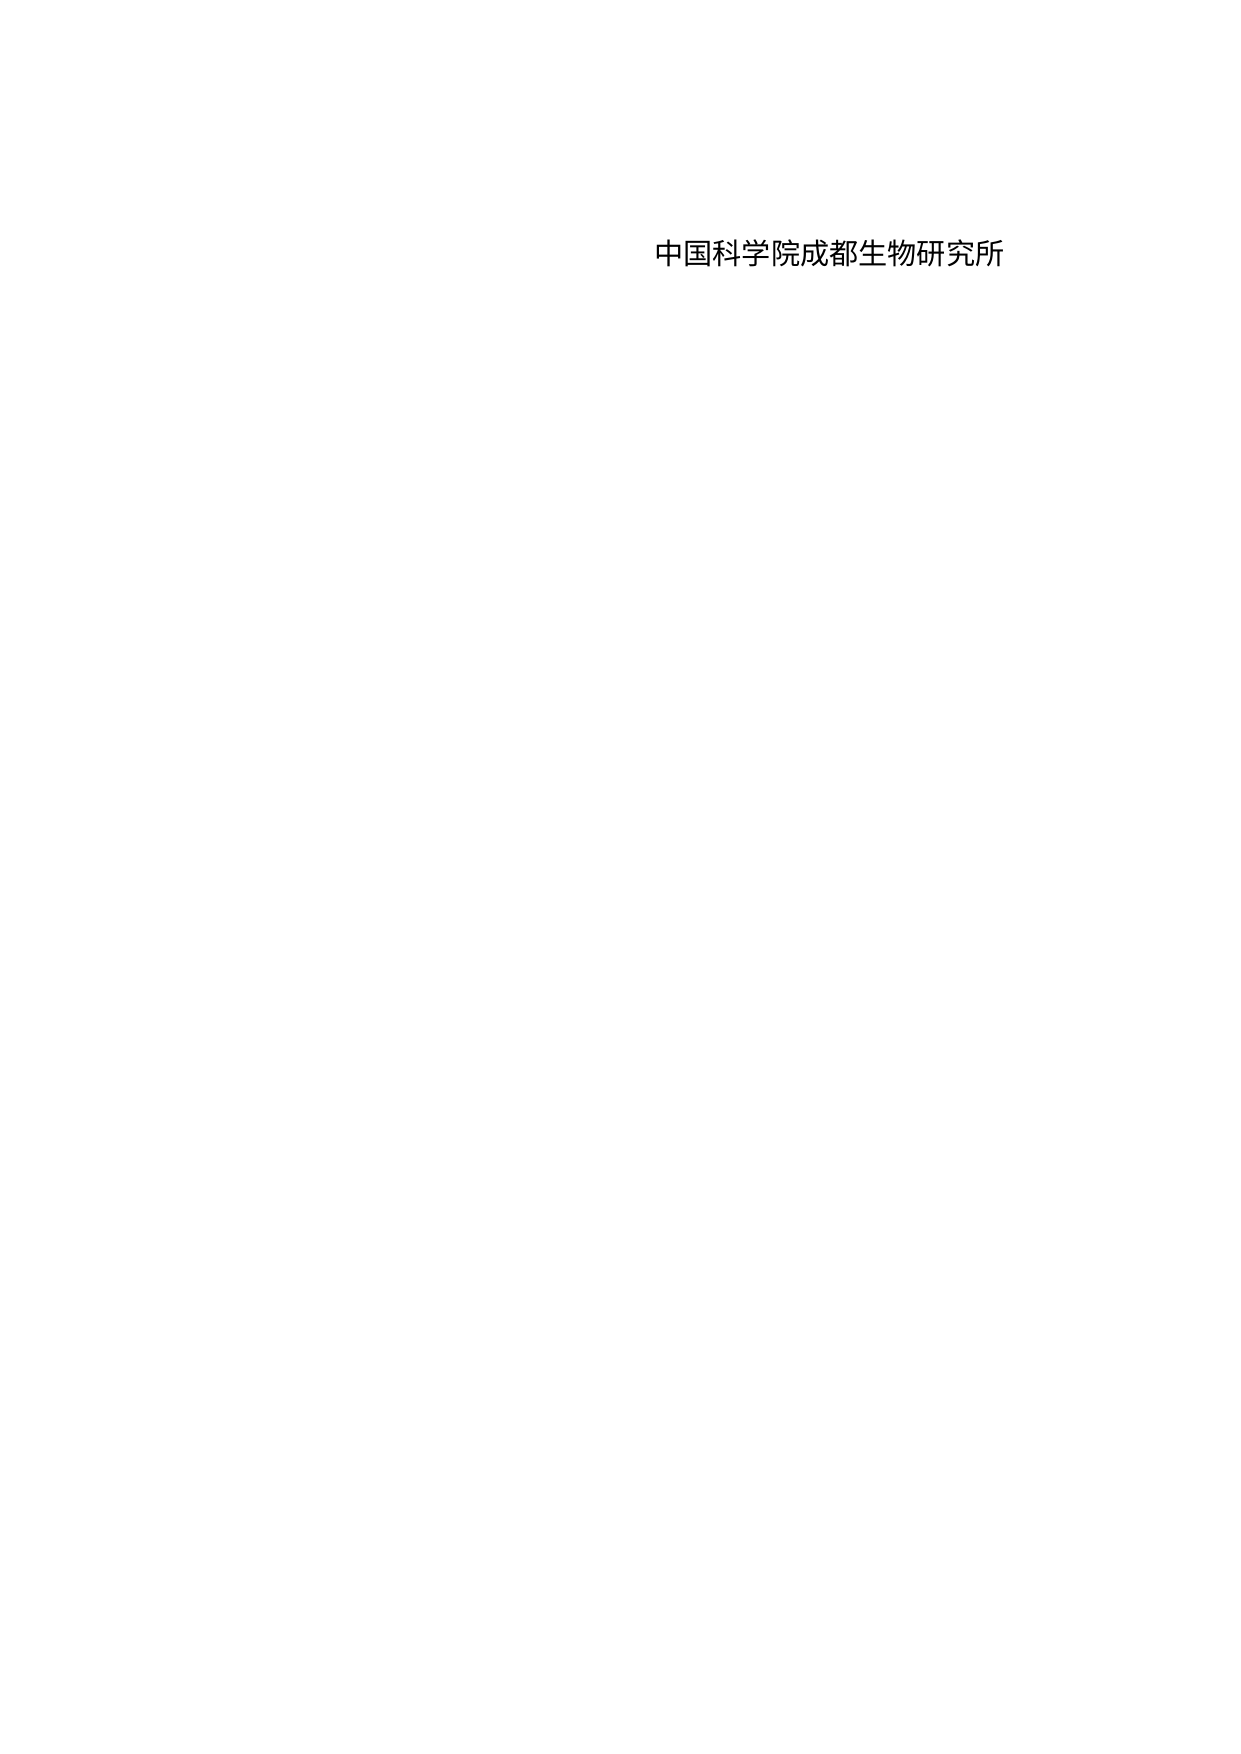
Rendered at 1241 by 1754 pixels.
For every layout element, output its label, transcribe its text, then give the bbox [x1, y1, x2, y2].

text 中国科学院成都生物研究所 [187, 219, 1053, 284]
